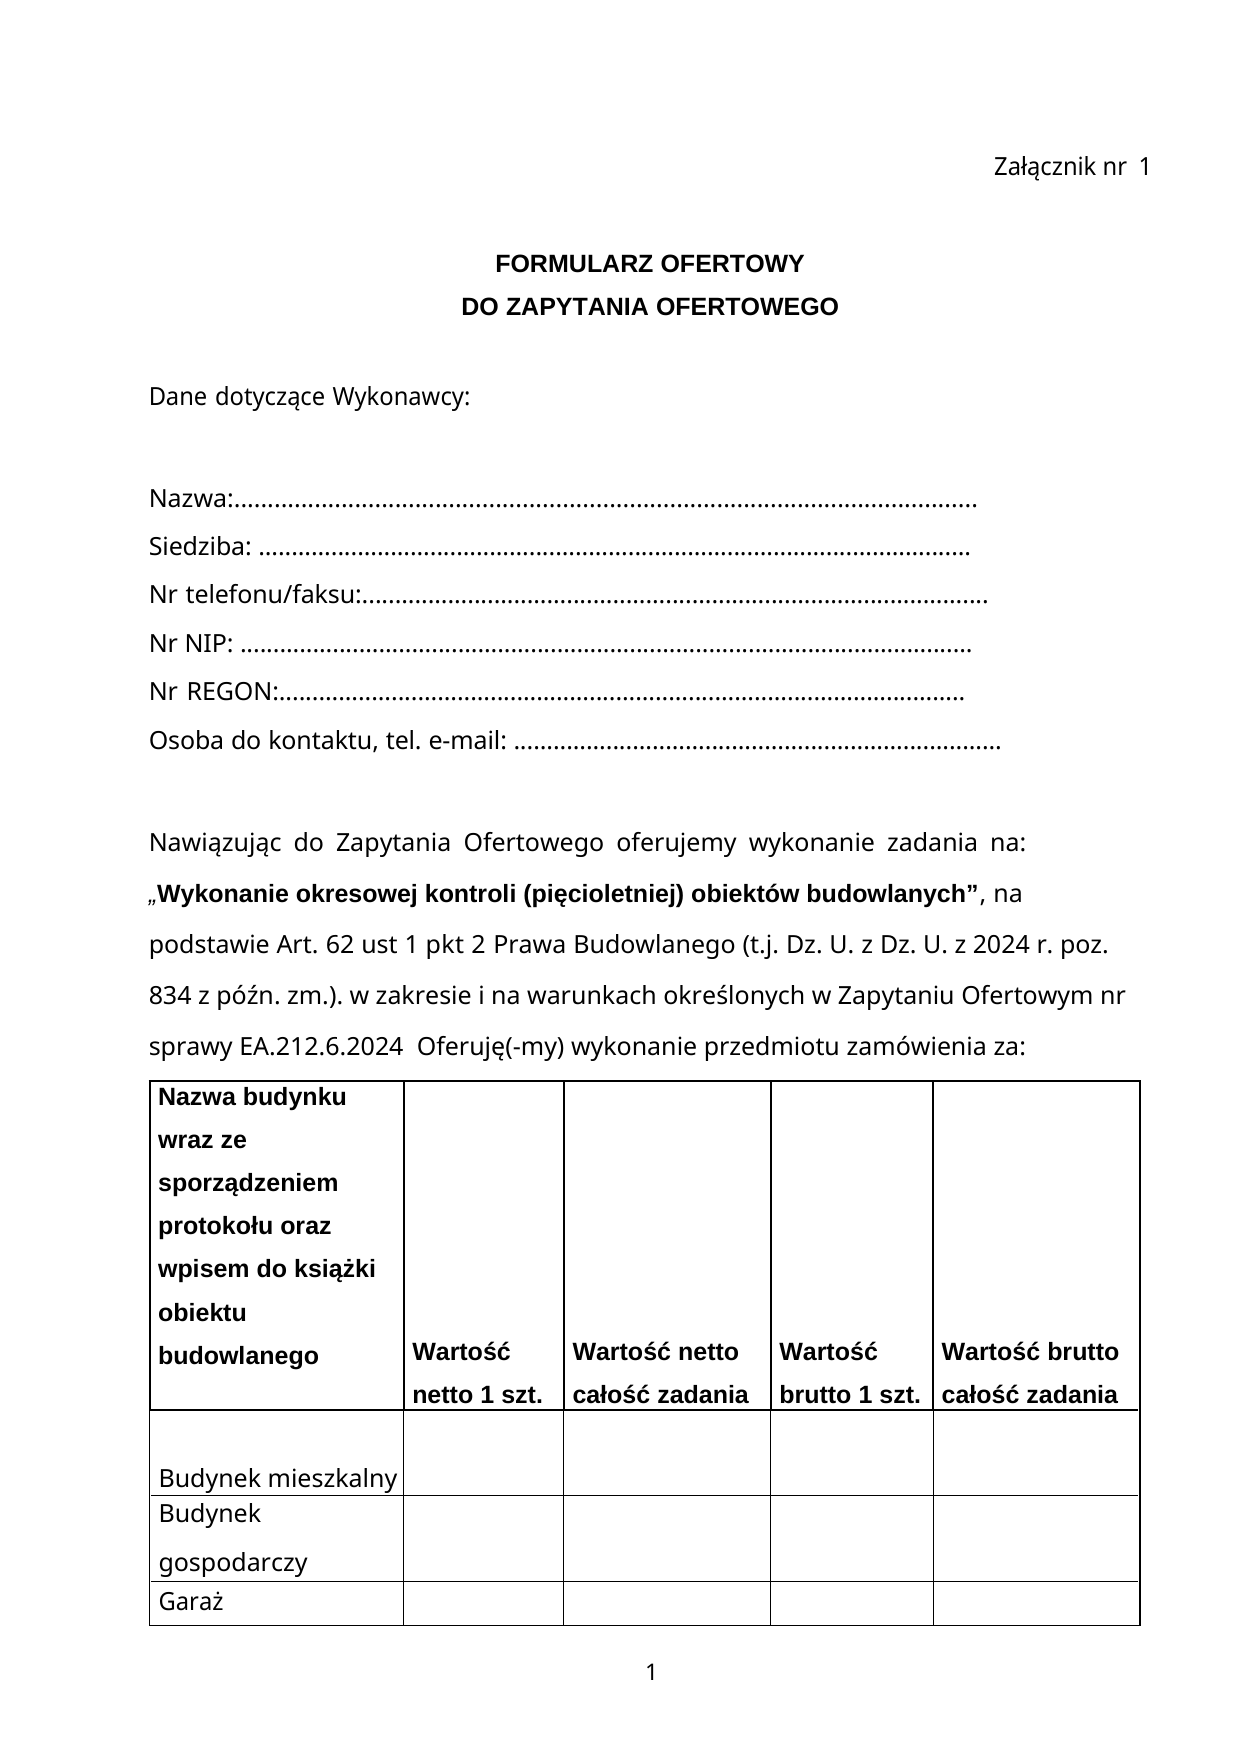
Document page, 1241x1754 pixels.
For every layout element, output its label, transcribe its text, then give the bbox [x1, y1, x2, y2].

table_cell [564, 1582, 770, 1625]
table_header Nazwa budynku wraz ze sporządzeniem protokołu oraz wpisem do książki obiektu budowlanego [151, 1082, 403, 1409]
table_header Wartość brutto 1 szt. [772, 1082, 932, 1409]
table_header Wartość netto 1 szt. [405, 1082, 563, 1409]
table_cell [404, 1582, 563, 1625]
text Nawiązując do Zapytania Ofertowego oferujemy wykonanie zadania na: „Wykonanie okresowej kontroli (pięcioletniej) obiektów budowlanych”, na podstawie Art. 62 ust 1 pkt 2 Prawa Budowlanego (t.j. Dz. U. z Dz. U. z 2024 r. poz. 834 z późn. zm.). w zakresie i na warunkach określonych w Zapytaniu Ofertowym nr sprawy EA.212.6.2024 Oferuję(-my) wykonanie przedmiotu zamówienia za: [148, 825, 1152, 1063]
table_cell Budynek gospodarczy [150, 1495, 403, 1581]
table_cell [404, 1496, 563, 1581]
text Nr NIP: ............................................................................................................... [148, 626, 1163, 660]
table_header Wartość netto całość zadania [565, 1082, 770, 1409]
table_cell Garaż [150, 1581, 403, 1625]
text Załącznik nr 1 [135, 148, 1152, 183]
table_cell [934, 1409, 1139, 1495]
text Nazwa:............................................................................................................... [148, 480, 1163, 514]
text Osoba do kontaktu, tel. e-mail: .......................................................................... [148, 722, 1163, 757]
table_cell [771, 1411, 933, 1495]
table_cell [771, 1496, 933, 1581]
text Nr telefonu/faksu:............................................................................................... [148, 577, 1163, 611]
table_header Wartość brutto całość zadania [934, 1082, 1139, 1409]
table_cell [771, 1582, 933, 1625]
text Nr REGON:........................................................................................................ [148, 674, 1163, 708]
table_cell Budynek mieszkalny [150, 1411, 403, 1495]
title FORMULARZ OFERTOWY DO ZAPYTANIA OFERTOWEGO [461, 249, 839, 321]
text Siedziba: ............................................................................................................ [148, 529, 1163, 563]
table_cell [934, 1495, 1139, 1581]
table_cell [934, 1581, 1139, 1625]
table_cell [404, 1411, 563, 1495]
table_cell [564, 1496, 770, 1581]
table_cell [564, 1411, 770, 1495]
text Dane dotyczące Wykonawcy: [148, 378, 1163, 412]
